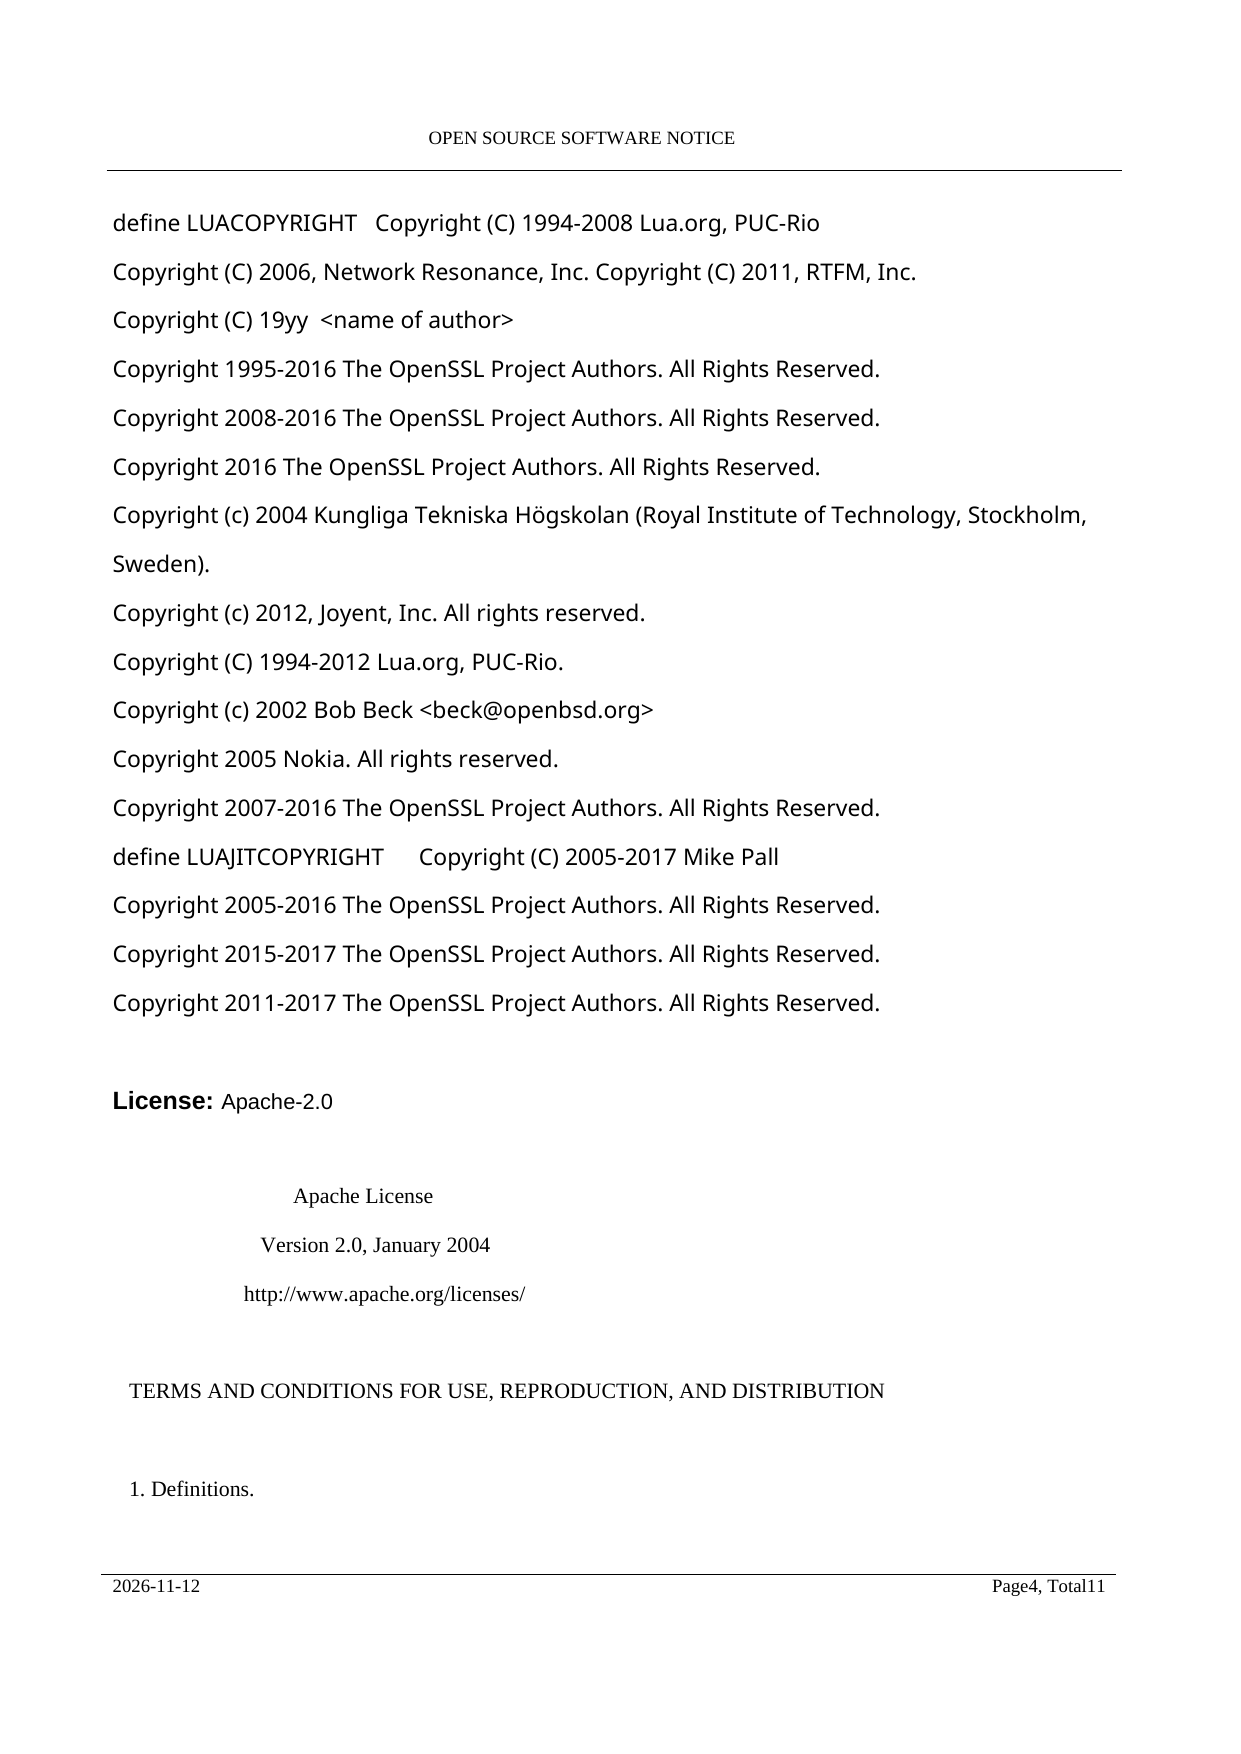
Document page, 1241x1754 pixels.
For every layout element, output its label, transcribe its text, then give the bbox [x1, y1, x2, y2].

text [112, 1131, 1128, 1504]
text License: Apache-2.0 [112, 1084, 1128, 1116]
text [112, 206, 1128, 1068]
